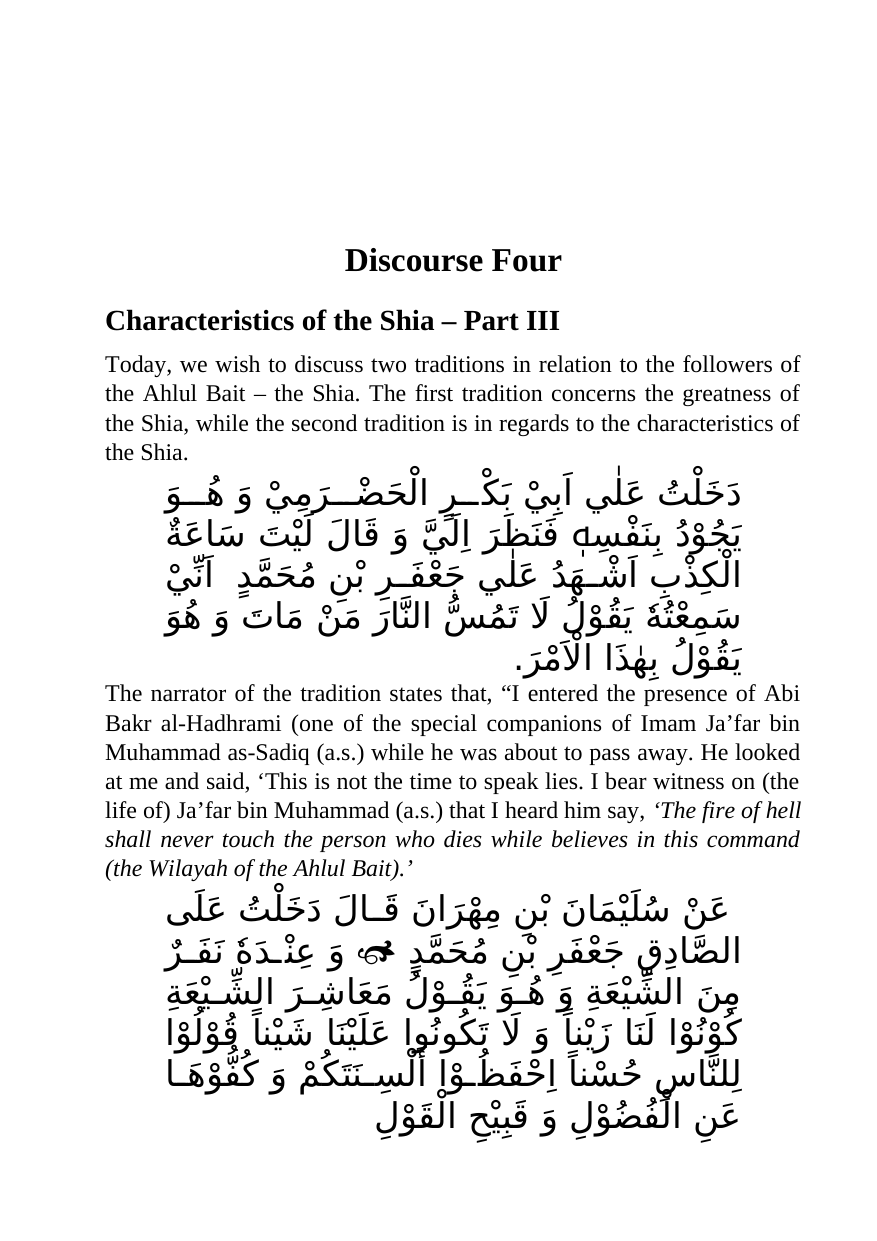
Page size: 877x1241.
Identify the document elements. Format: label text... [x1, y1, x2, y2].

text The narrator of the tradition states that, “I entered the presence of Abi Bakr al-Hadhrami (one of the special companions of Imam Ja’far bin Muhammad as-Sadiq (a.s.) while he was about to pass away. He looked at me and said, ‘This is not the time to speak lies. I bear witness on (the life of) Ja’far bin Muhammad (a.s.) that I heard him say, ‘The fire of hell shall never touch the person who dies while believes in this command (the Wilayah of the Ahlul Bait).’ [105, 678, 802, 883]
text Today, we wish to discuss two traditions in relation to the followers of the Ahlul Bait – the Shia. The first tradition concerns the greatness of the Shia, while the second tradition is in regards to the characteristics of the Shia. [105, 349, 802, 466]
text عَنْ سُلَيْمَانَ بْنِ مِهْرَانَ قَالَ دَخَلْتُ عَلَى الصَّادِقِ جَعْفَرِ بْنِ مُحَمَّدٍ  وَ عِنْدَهٗ نَفَرٌ مِنَ الشِّيْعَةِ وَ هُوَ يَقُوْلُ مَعَاشِرَ الشِّيْعَةِ كُوْنُوْا لَنَا زَيْناً وَ لَا تَكُونُوا عَلَيْنَا شَيْناً قُوْلُوْا لِلنَّاسِ حُسْناً اِحْفَظُوْا أَلْسِنَتَكُمْ وَ كُفُّوْهَا عَنِ الْفُضُوْلِ وَ قَبِيْحِ الْقَوْلِ [165, 889, 742, 1136]
text دَخَلْتُ عَلٰي اَبِيْ بَكْرٍ الْحَضْرَمِيْ وَ هُوَ يَجُوْدُ بِنَفْسِهٖ فَنَظَرَ اِلَيَّ وَ قَالَ لَيْتَ سَاعَةٌ الْكِذْبِ اَشْهَدُ عَلٰي جَعْفَرِ بْنِ مُحَمَّدٍ اَنِّيْ سَمِعْتُهٗ يَقُوْلُ لَا تَمُسُّ النَّارَ مَنْ مَاتَ وَ هُوَ يَقُوْلُ بِهٰذَا الْاَمْرَ. [165, 472, 742, 678]
subtitle Characteristics of the Shia – Part III [105, 303, 802, 337]
subtitle Discourse Four [105, 240, 802, 278]
